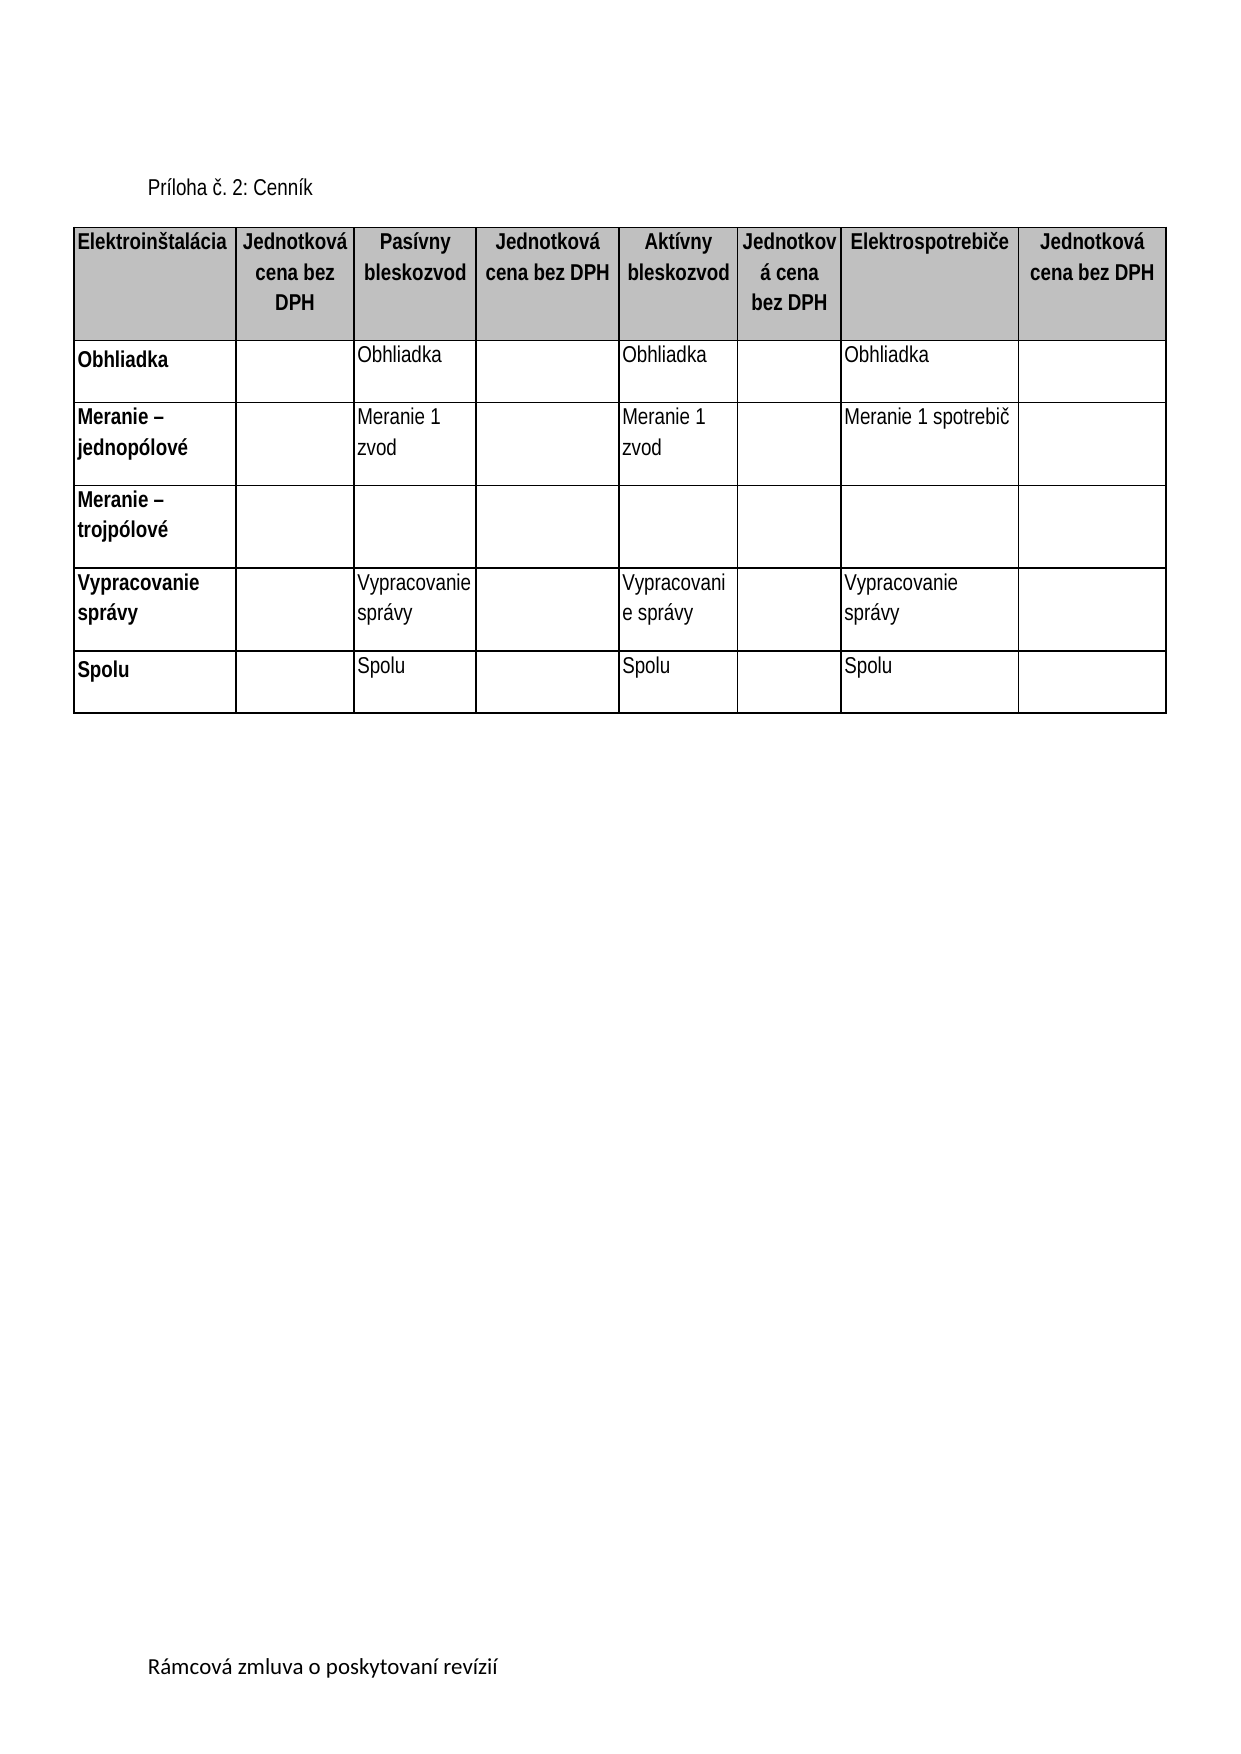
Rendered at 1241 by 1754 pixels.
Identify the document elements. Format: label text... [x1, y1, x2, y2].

table_cell [738, 652, 840, 712]
table_cell Obhliadka [75, 341, 235, 402]
table_cell Meranie – trojpólové [75, 486, 235, 567]
table_header Elektrospotrebiče [842, 228, 1018, 340]
table_cell Vypracovanie správy [355, 569, 475, 650]
table_cell [237, 569, 353, 650]
table_header Jednotková cena bez DPH [477, 228, 618, 340]
table_cell Vypracovanie správy [75, 569, 235, 650]
table_cell [842, 486, 1018, 567]
table_cell [355, 486, 475, 567]
table_cell [237, 341, 353, 402]
table_header Jednotková cena bez DPH [738, 228, 840, 340]
table_cell [620, 486, 737, 567]
table_cell [477, 486, 618, 567]
table_header Jednotková cena bez DPH [237, 228, 353, 340]
table_header Elektroinštalácia [75, 228, 235, 340]
table_cell [1019, 569, 1165, 650]
table_cell [738, 341, 840, 402]
table_cell [477, 403, 618, 484]
table_cell [237, 486, 353, 567]
table_header Jednotková cena bez DPH [1019, 228, 1165, 340]
table_cell Obhliadka [355, 341, 475, 402]
table_cell [1019, 403, 1165, 484]
table_cell [738, 403, 840, 484]
table_cell [1019, 652, 1165, 712]
table_cell Spolu [75, 652, 235, 712]
table_cell [738, 486, 840, 567]
table_cell Spolu [620, 652, 737, 712]
table_cell Obhliadka [620, 341, 737, 402]
table_cell [477, 341, 618, 402]
table_cell [1019, 486, 1165, 567]
table_cell Spolu [842, 652, 1018, 712]
table_cell Vypracovanie správy [842, 569, 1018, 650]
table_header Pasívny bleskozvod [355, 228, 475, 340]
text Príloha č. 2: Cenník [148, 174, 1093, 200]
table_cell Meranie – jednopólové [75, 403, 235, 484]
table_cell [237, 652, 353, 712]
table_cell [1019, 341, 1165, 402]
table_cell [477, 652, 618, 712]
table_cell Obhliadka [842, 341, 1018, 402]
table_cell Meranie 1 zvod [355, 403, 475, 484]
table_header Aktívny bleskozvod [620, 228, 737, 340]
table_cell Vypracovanie správy [620, 569, 737, 650]
table_cell [477, 569, 618, 650]
table_cell Spolu [355, 652, 475, 712]
table_cell [738, 569, 840, 650]
table_cell Meranie 1 zvod [620, 403, 737, 484]
table_cell Meranie 1 spotrebič [842, 403, 1018, 484]
table_cell [237, 403, 353, 484]
